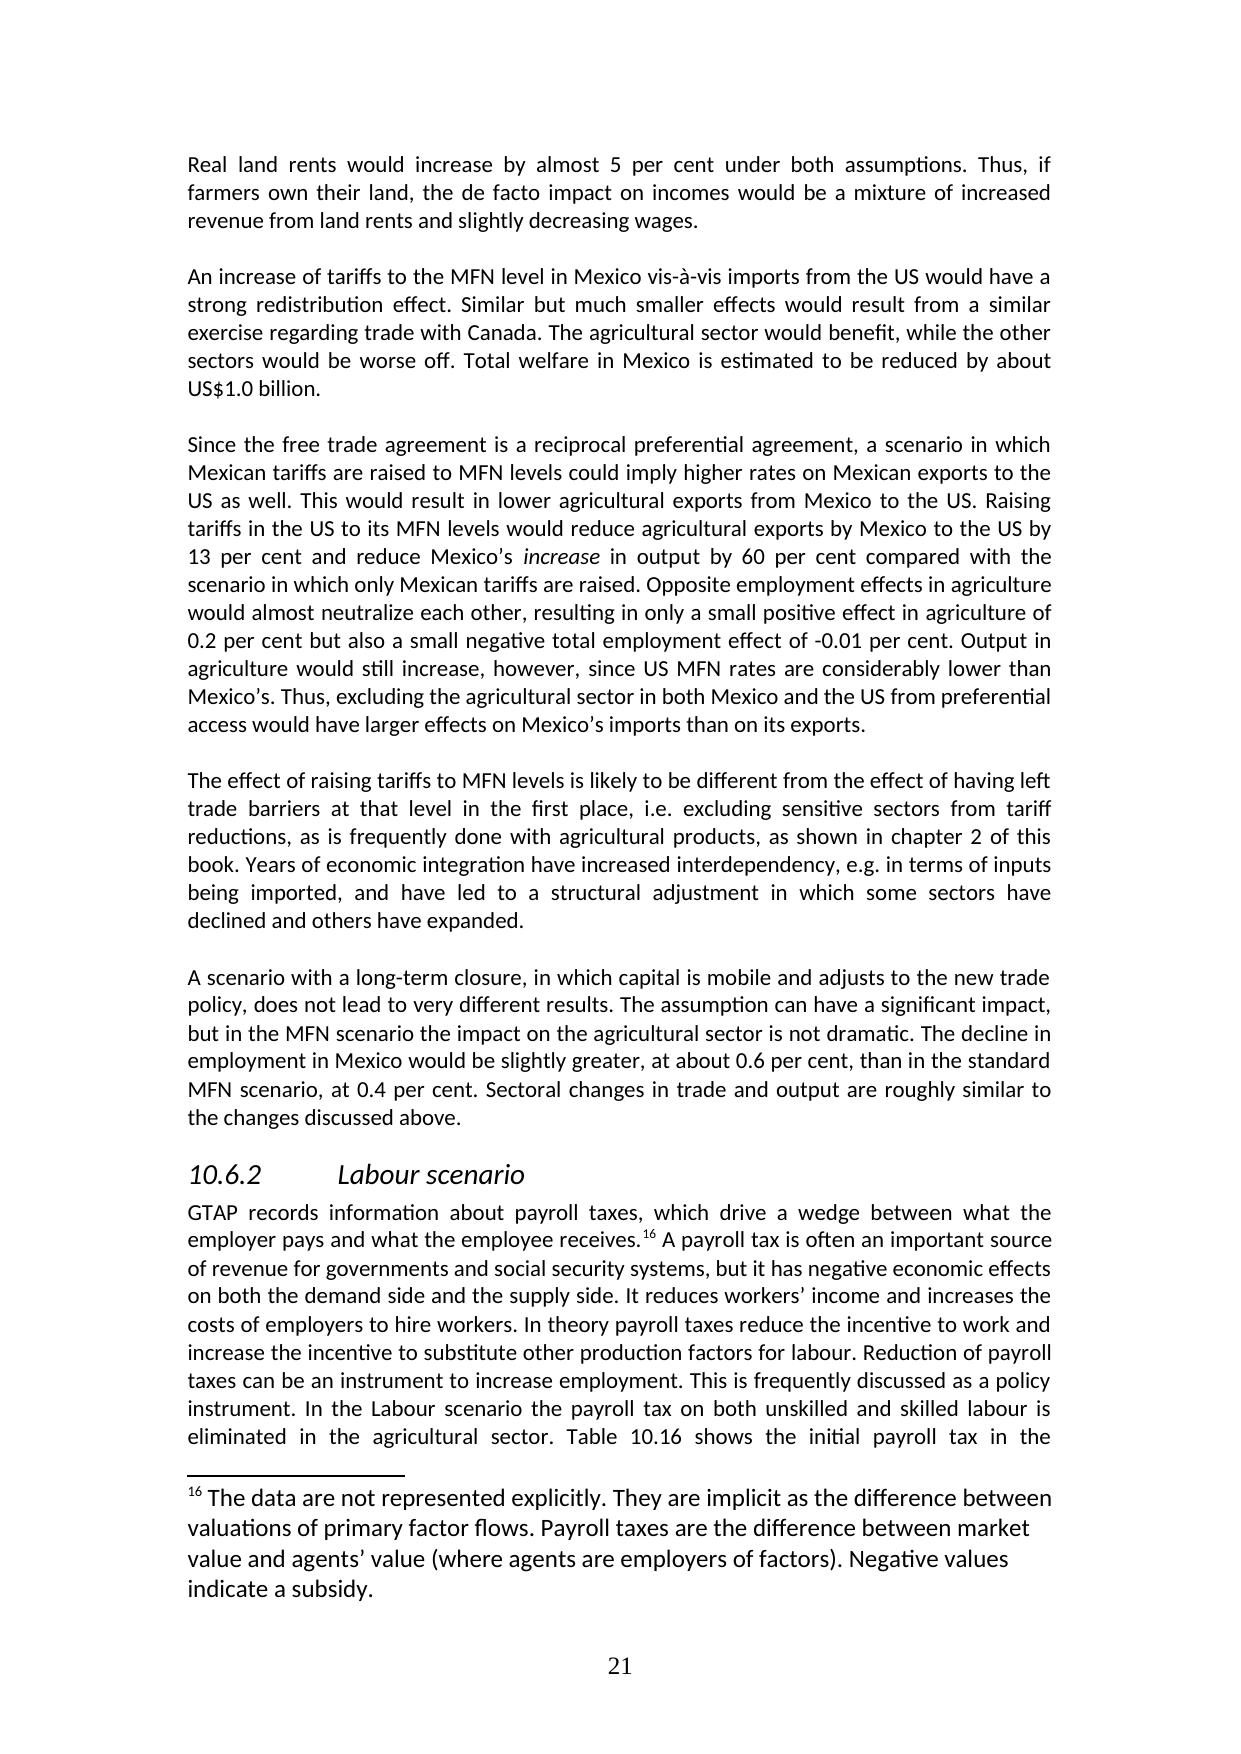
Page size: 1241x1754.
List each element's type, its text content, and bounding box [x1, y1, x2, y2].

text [187, 1198, 1053, 1450]
text An increase of tariffs to the MFN level in Mexico vis-à-vis imports from the US would have a strong redistribution effect. Similar but much smaller effects would result from a similar exercise regarding trade with Canada. The agricultural sector would benefit, while the other sectors would be worse off. Total welfare in Mexico is estimated to be reduced by about US$1.0 billion. [187, 262, 1053, 402]
text A scenario with a long-term closure, in which capital is mobile and adjusts to the new trade policy, does not lead to very different results. The assumption can have a significant impact, but in the MFN scenario the impact on the agricultural sector is not dramatic. The decline in employment in Mexico would be slightly greater, at about 0.6 per cent, than in the standard MFN scenario, at 0.4 per cent. Sectoral changes in trade and output are roughly similar to the changes discussed above. [187, 963, 1053, 1131]
text Real land rents would increase by almost 5 per cent under both assumptions. Thus, if farmers own their land, the de facto impact on incomes would be a mixture of increased revenue from land rents and slightly decreasing wages. [187, 150, 1053, 234]
subtitle 10.6.2 Labour scenario [187, 1156, 1053, 1191]
text Since the free trade agreement is a reciprocal preferential agreement, a scenario in which Mexican tariffs are raised to MFN levels could imply higher rates on Mexican exports to the US as well. This would result in lower agricultural exports from Mexico to the US. Raising tariffs in the US to its MFN levels would reduce agricultural exports by Mexico to the US by 13 per cent and reduce Mexico’s increase in output by 60 per cent compared with the scenario in which only Mexican tariffs are raised. Opposite employment effects in agriculture would almost neutralize each other, resulting in only a small positive effect in agriculture of 0.2 per cent but also a small negative total employment effect of -0.01 per cent. Output in agriculture would still increase, however, since US MFN rates are considerably lower than Mexico’s. Thus, excluding the agricultural sector in both Mexico and the US from preferential access would have larger effects on Mexico’s imports than on its exports. [187, 430, 1053, 738]
text The effect of raising tariffs to MFN levels is likely to be different from the effect of having left trade barriers at that level in the first place, i.e. excluding sensitive sectors from tariff reductions, as is frequently done with agricultural products, as shown in chapter 2 of this book. Years of economic integration have increased interdependency, e.g. in terms of inputs being imported, and have led to a structural adjustment in which some sectors have declined and others have expanded. [187, 766, 1053, 934]
